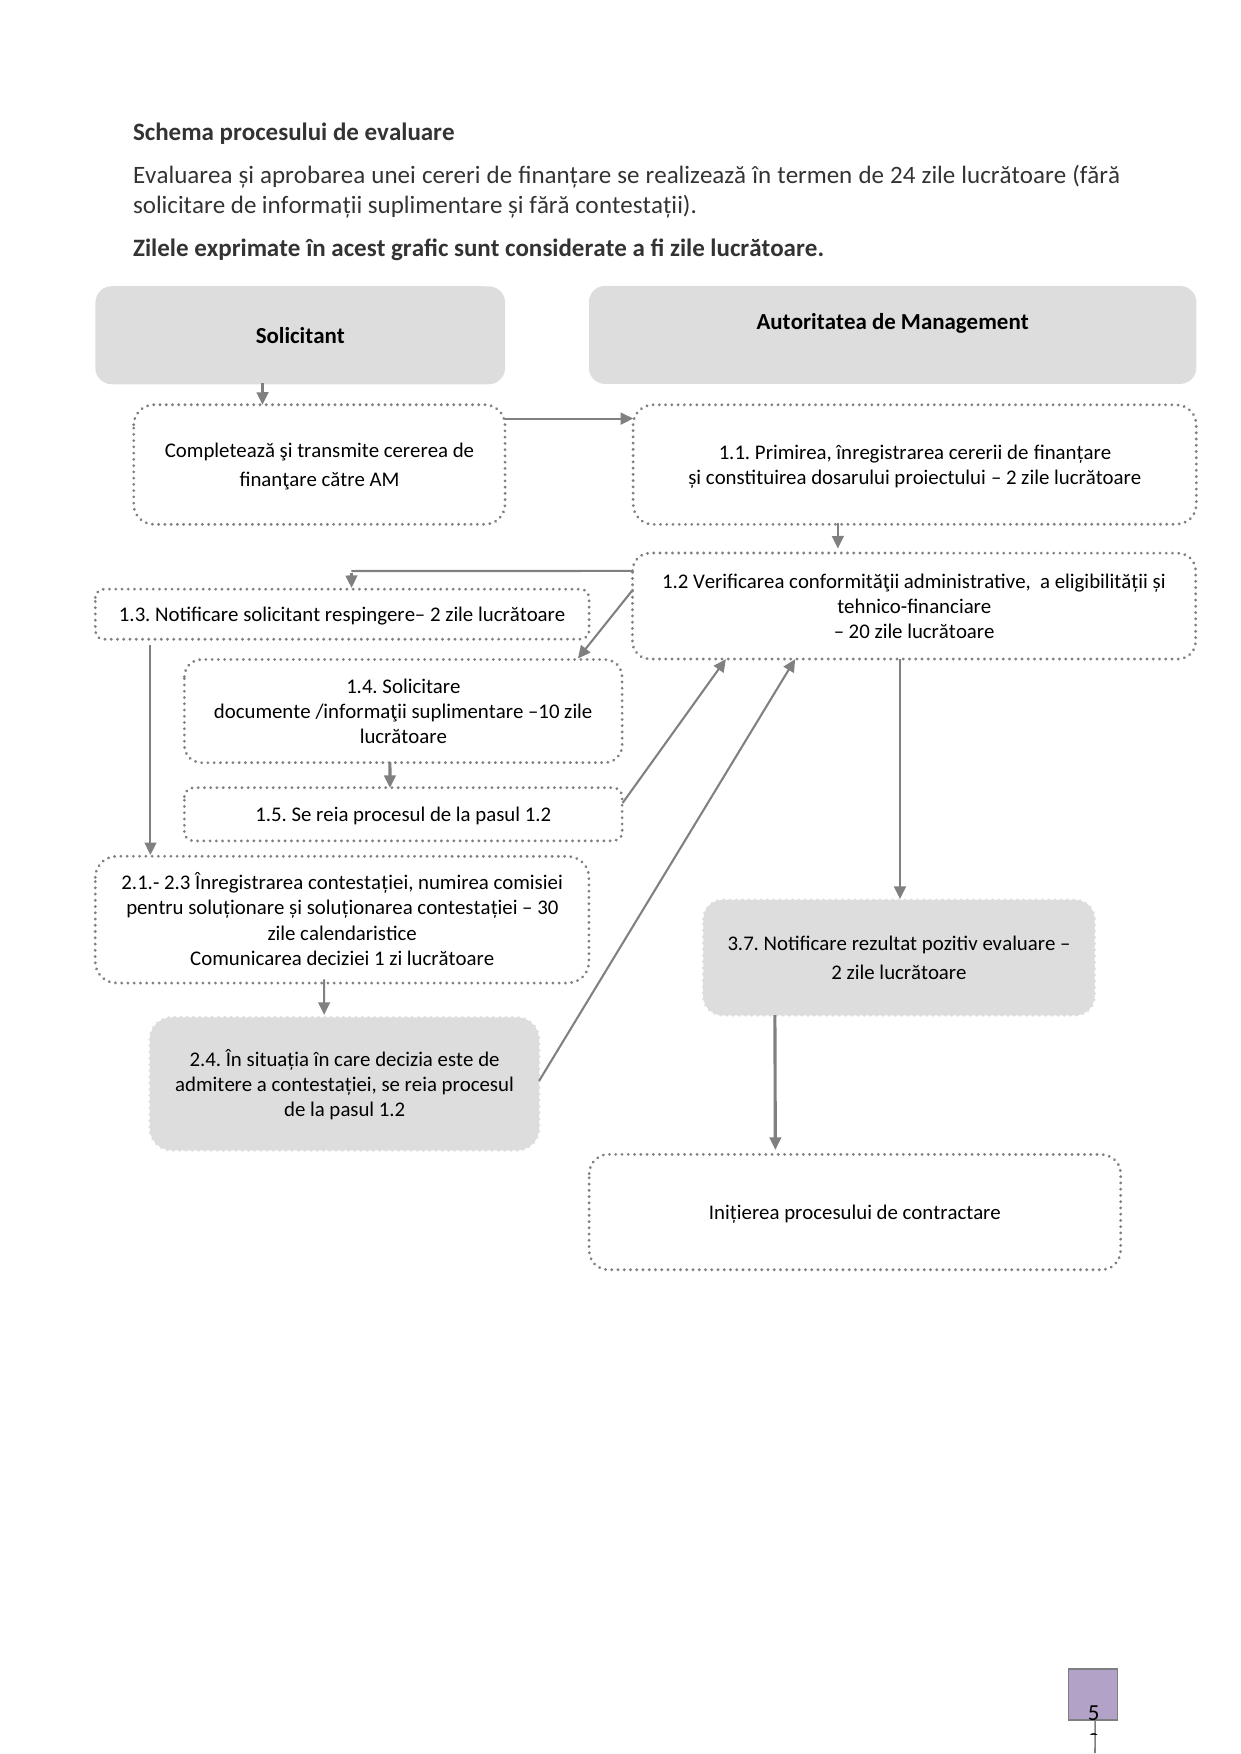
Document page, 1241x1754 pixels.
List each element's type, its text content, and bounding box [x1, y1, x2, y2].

text Schema procesului de evaluare [133, 116, 1122, 146]
text Evaluarea și aprobarea unei cereri de finanțare se realizează în termen de 24 zile lucrătoare (fără solicitare de informaţii suplimentare şi fără contestaţii). [133, 159, 1122, 220]
text Zilele exprimate în acest grafic sunt considerate a fi zile lucrătoare. [133, 232, 1122, 263]
